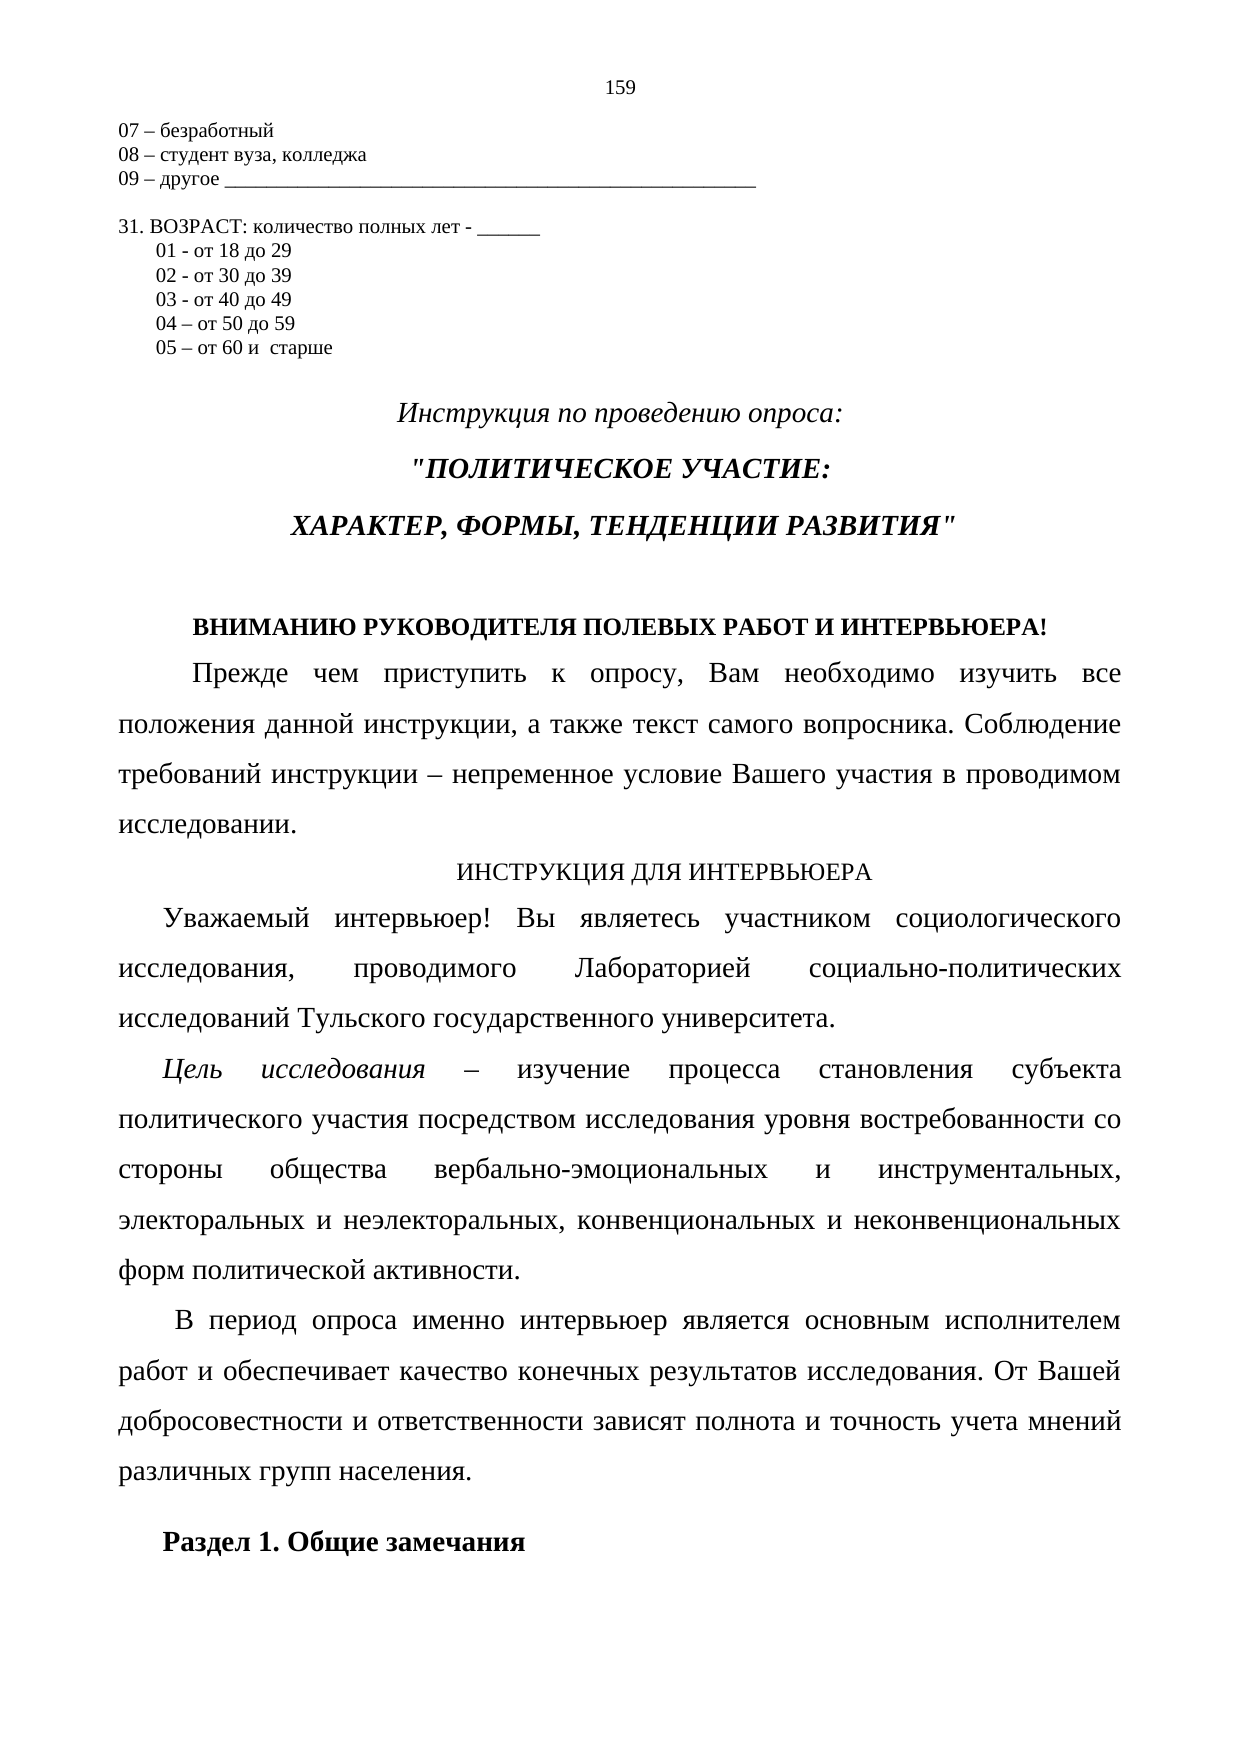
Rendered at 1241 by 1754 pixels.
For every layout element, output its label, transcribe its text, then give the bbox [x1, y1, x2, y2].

text Инструкция по проведению опроса: [118, 395, 1122, 428]
text ВНИМАНИЮ РУКОВОДИТЕЛЯ ПОЛЕВЫХ РАБОТ И ИНТЕРВЬЮЕРА! [118, 612, 1122, 641]
text Цель исследования – изучение процесса становления субъекта политического участия посредством исследования уровня востребованности со стороны общества вербально-эмоциональных и инструментальных, электоральных и неэлекторальных, конвенциональных и неконвенциональных форм политической активности. [118, 1051, 1122, 1286]
text "ПОЛИТИЧЕСКОЕ УЧАСТИЕ: [118, 451, 1122, 485]
text ХАРАКТЕР, ФОРМЫ, ТЕНДЕНЦИИ РАЗВИТИЯ" [118, 508, 1122, 541]
subtitle ИНСТРУКЦИЯ ДЛЯ ИНТЕРВЬЮЕРА [118, 857, 1122, 886]
text 02 - от 30 до 39 [156, 262, 1114, 287]
text 09 – другое ___________________________________________________ [118, 166, 1114, 190]
text 01 - от 18 до 29 [156, 238, 1114, 262]
text 07 – безработный [118, 118, 1133, 142]
text В период опроса именно интервьюер является основным исполнителем работ и обеспечивает качество конечных результатов исследования. От Вашей добросовестности и ответственности зависят полнота и точность учета мнений различных групп населения. [118, 1302, 1122, 1487]
text Раздел 1. Общие замечания [118, 1524, 1122, 1558]
text Прежде чем приступить к опросу, Вам необходимо изучить все положения данной инструкции, а также текст самого вопросника. Соблюдение требований инструкции – непременное условие Вашего участия в проводимом исследовании. [118, 656, 1122, 840]
subtitle Уважаемый интервьюер! Вы являетесь участником социологического исследования, проводимого Лабораторией социально-политических исследований Тульского государственного университета. [118, 900, 1122, 1034]
text 04 – от 50 до 59 [118, 311, 1048, 335]
text 08 – студент вуза, колледжа [118, 142, 1114, 166]
text 03 - от 40 до 49 [156, 287, 1114, 311]
text 05 – от 60 и старше [118, 335, 1048, 359]
text 31. ВОЗРАСТ: количество полных лет - ______ [118, 214, 1122, 238]
